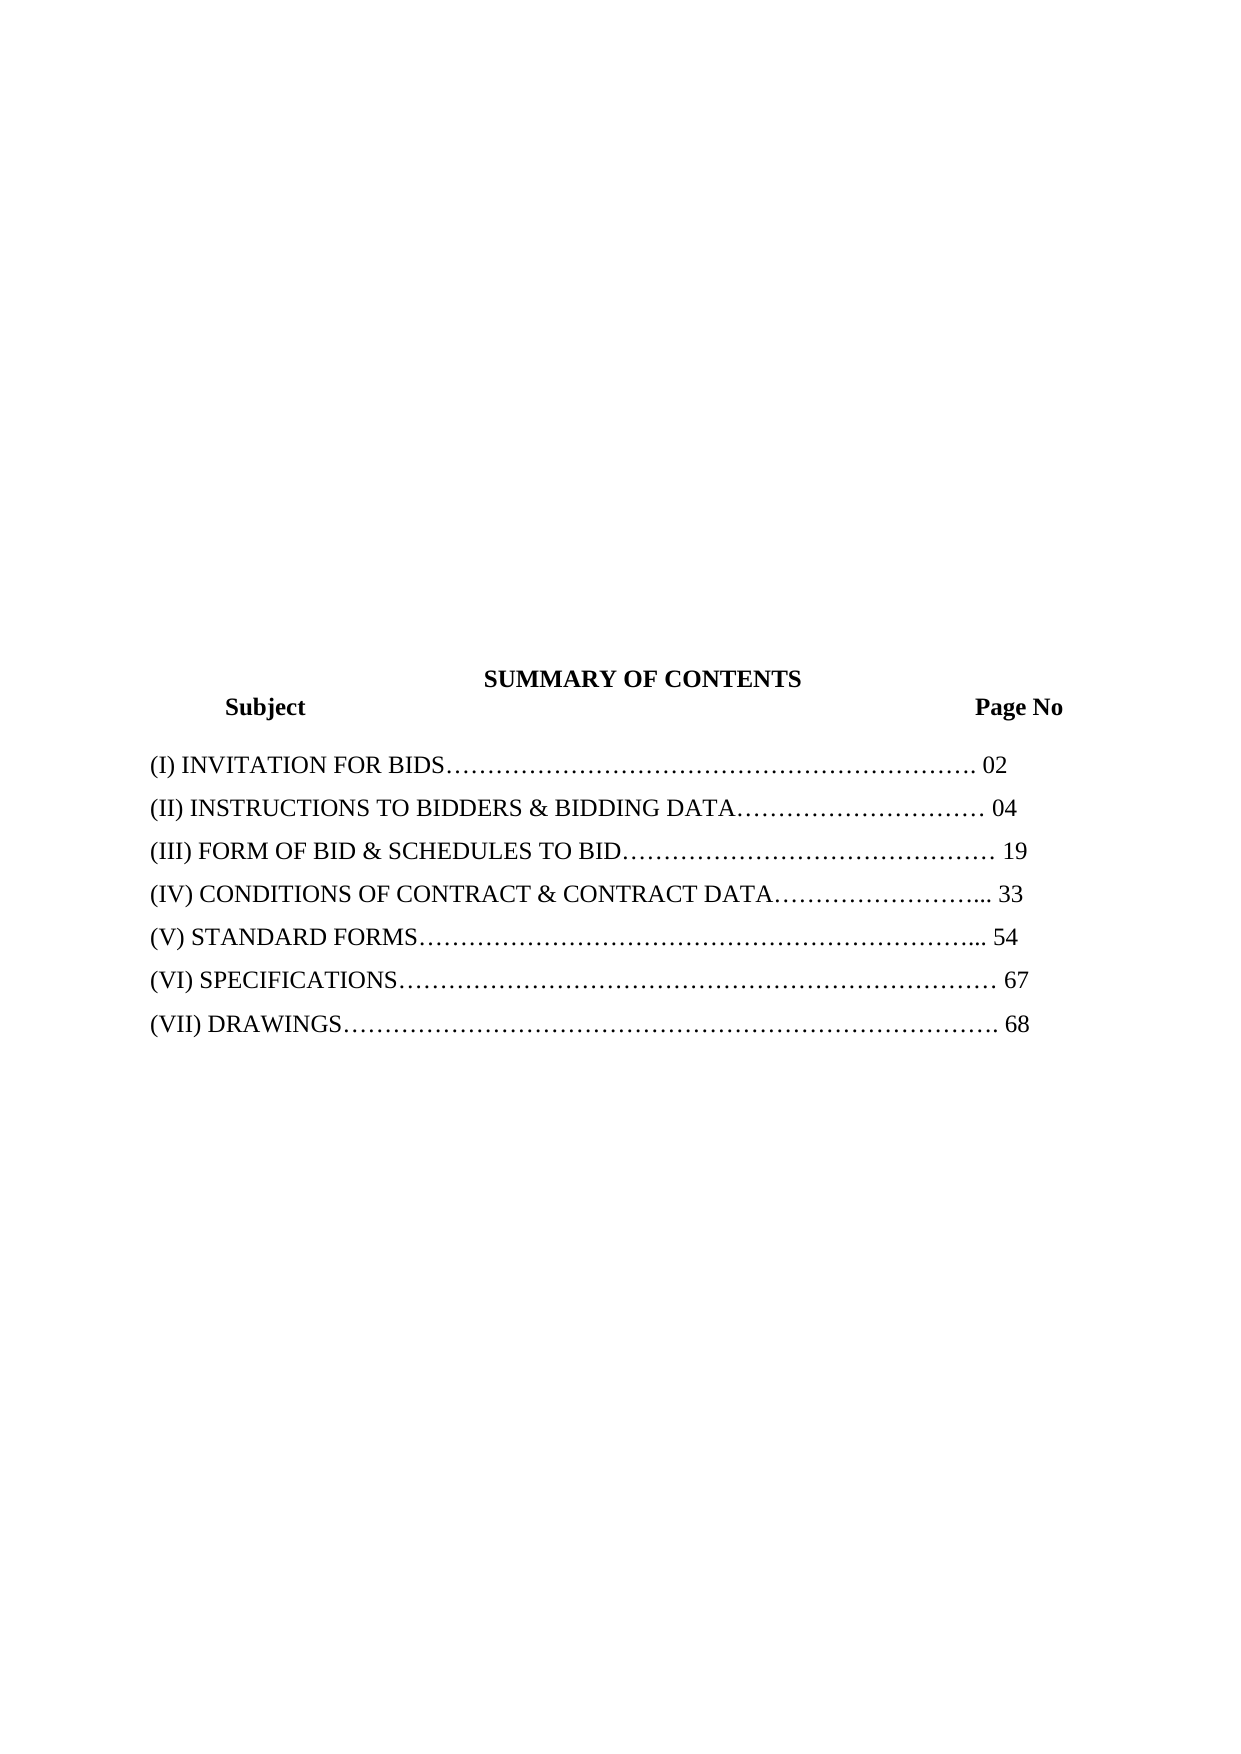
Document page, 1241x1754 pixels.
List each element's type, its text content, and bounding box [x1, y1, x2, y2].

text SUMMARY OF CONTENTS [150, 664, 1135, 692]
text (III) FORM OF BID & SCHEDULES TO BID……………………………………… 19 [150, 836, 1135, 865]
text (VII) DRAWINGS……………………………………………………………………. 68 [150, 1009, 1135, 1037]
text (I) INVITATION FOR BIDS………………………………………………………. 02 [150, 750, 1135, 779]
text (VI) SPECIFICATIONS……………………………………………………………… 67 [150, 966, 1135, 994]
text (V) STANDARD FORMS…………………………………………………………... 54 [150, 922, 1135, 951]
text Subject Page No [150, 692, 1135, 721]
text (II) INSTRUCTIONS TO BIDDERS & BIDDING DATA………………………… 04 [150, 793, 1135, 822]
text (IV) CONDITIONS OF CONTRACT & CONTRACT DATA……………………... 33 [150, 879, 1135, 908]
